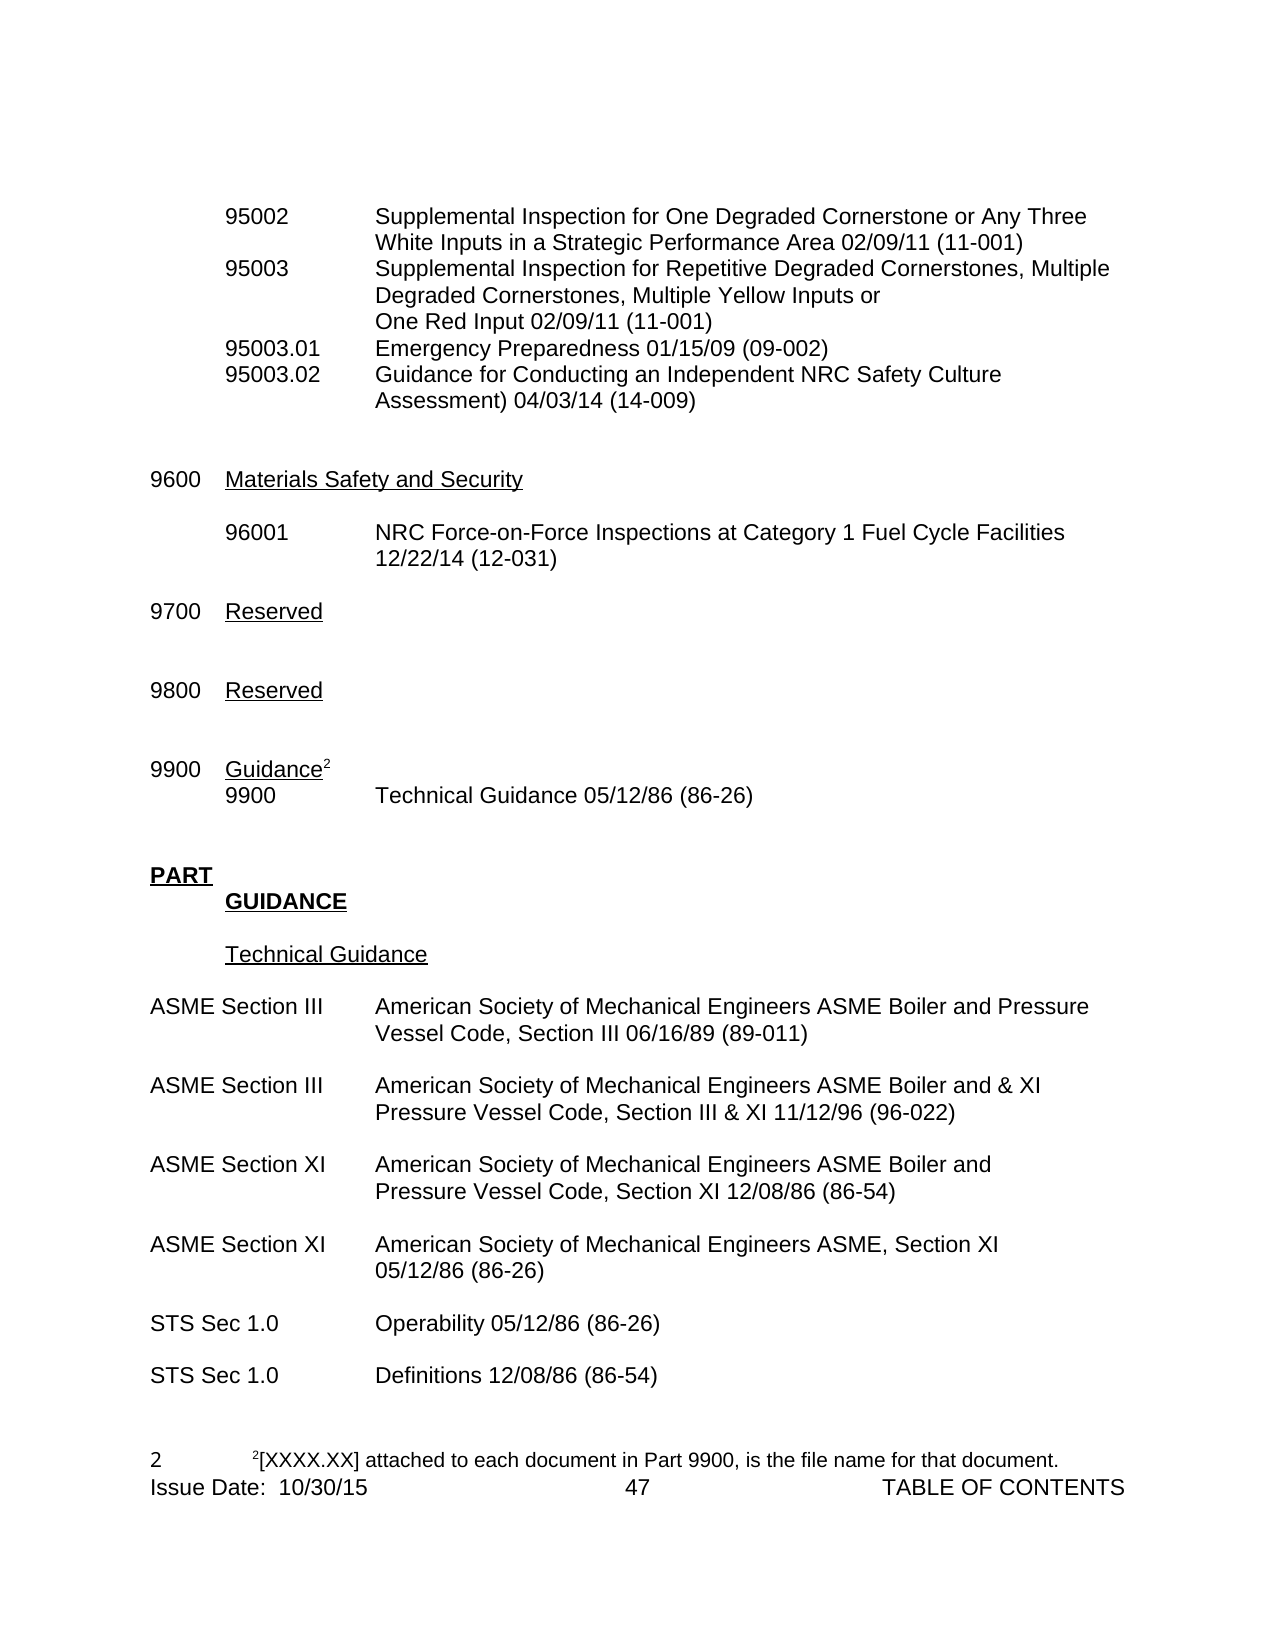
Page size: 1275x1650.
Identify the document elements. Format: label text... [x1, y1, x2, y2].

text 9900 Technical Guidance 05/12/86 (86-26) [150, 782, 1125, 809]
text PART [150, 862, 1125, 888]
text ASME Section III American Society of Mechanical Engineers ASME Boiler and & XI [150, 1072, 1125, 1099]
text 9800 Reserved [150, 677, 1125, 703]
text STS Sec 1.0 Operability 05/12/86 (86-26) [150, 1309, 1125, 1336]
text ASME Section XI American Society of Mechanical Engineers ASME Boiler and [150, 1151, 1125, 1178]
text Pressure Vessel Code, Section XI 12/08/86 (86-54) [150, 1178, 1125, 1204]
text 95002 Supplemental Inspection for One Degraded Cornerstone or Any Three White Inputs in a Strategic Performance Area 02/09/11 (11-001) [150, 203, 1125, 255]
text 95003 Supplemental Inspection for Repetitive Degraded Cornerstones, Multiple Degraded Cornerstones, Multiple Yellow Inputs or [150, 255, 1125, 308]
text Pressure Vessel Code, Section III & XI 11/12/96 (96-022) [150, 1099, 1125, 1125]
text GUIDANCE [150, 888, 1125, 914]
text 9900 Guidance2 [150, 756, 1125, 782]
text ASME Section III American Society of Mechanical Engineers ASME Boiler and Pressure Vessel Code, Section III 06/16/89 (89-011) [150, 993, 1125, 1046]
text 05/12/86 (86-26) [150, 1257, 1125, 1283]
text ASME Section XI American Society of Mechanical Engineers ASME, Section XI [150, 1231, 1125, 1257]
text 96001 NRC Force-on-Force Inspections at Category 1 Fuel Cycle Facilities 12/22/14 (12-031) [150, 519, 1125, 572]
text 95003.01 Emergency Preparedness 01/15/09 (09-002) [150, 334, 1125, 361]
text 95003.02 Guidance for Conducting an Independent NRC Safety Culture Assessment) 04/03/14 (14-009) [150, 361, 1125, 413]
text STS Sec 1.0 Definitions 12/08/86 (86-54) [150, 1362, 1125, 1389]
text Technical Guidance [150, 941, 1125, 967]
text One Red Input 02/09/11 (11-001) [150, 308, 1125, 334]
text 9600 Materials Safety and Security [150, 466, 1125, 493]
text 9700 Reserved [150, 598, 1125, 624]
